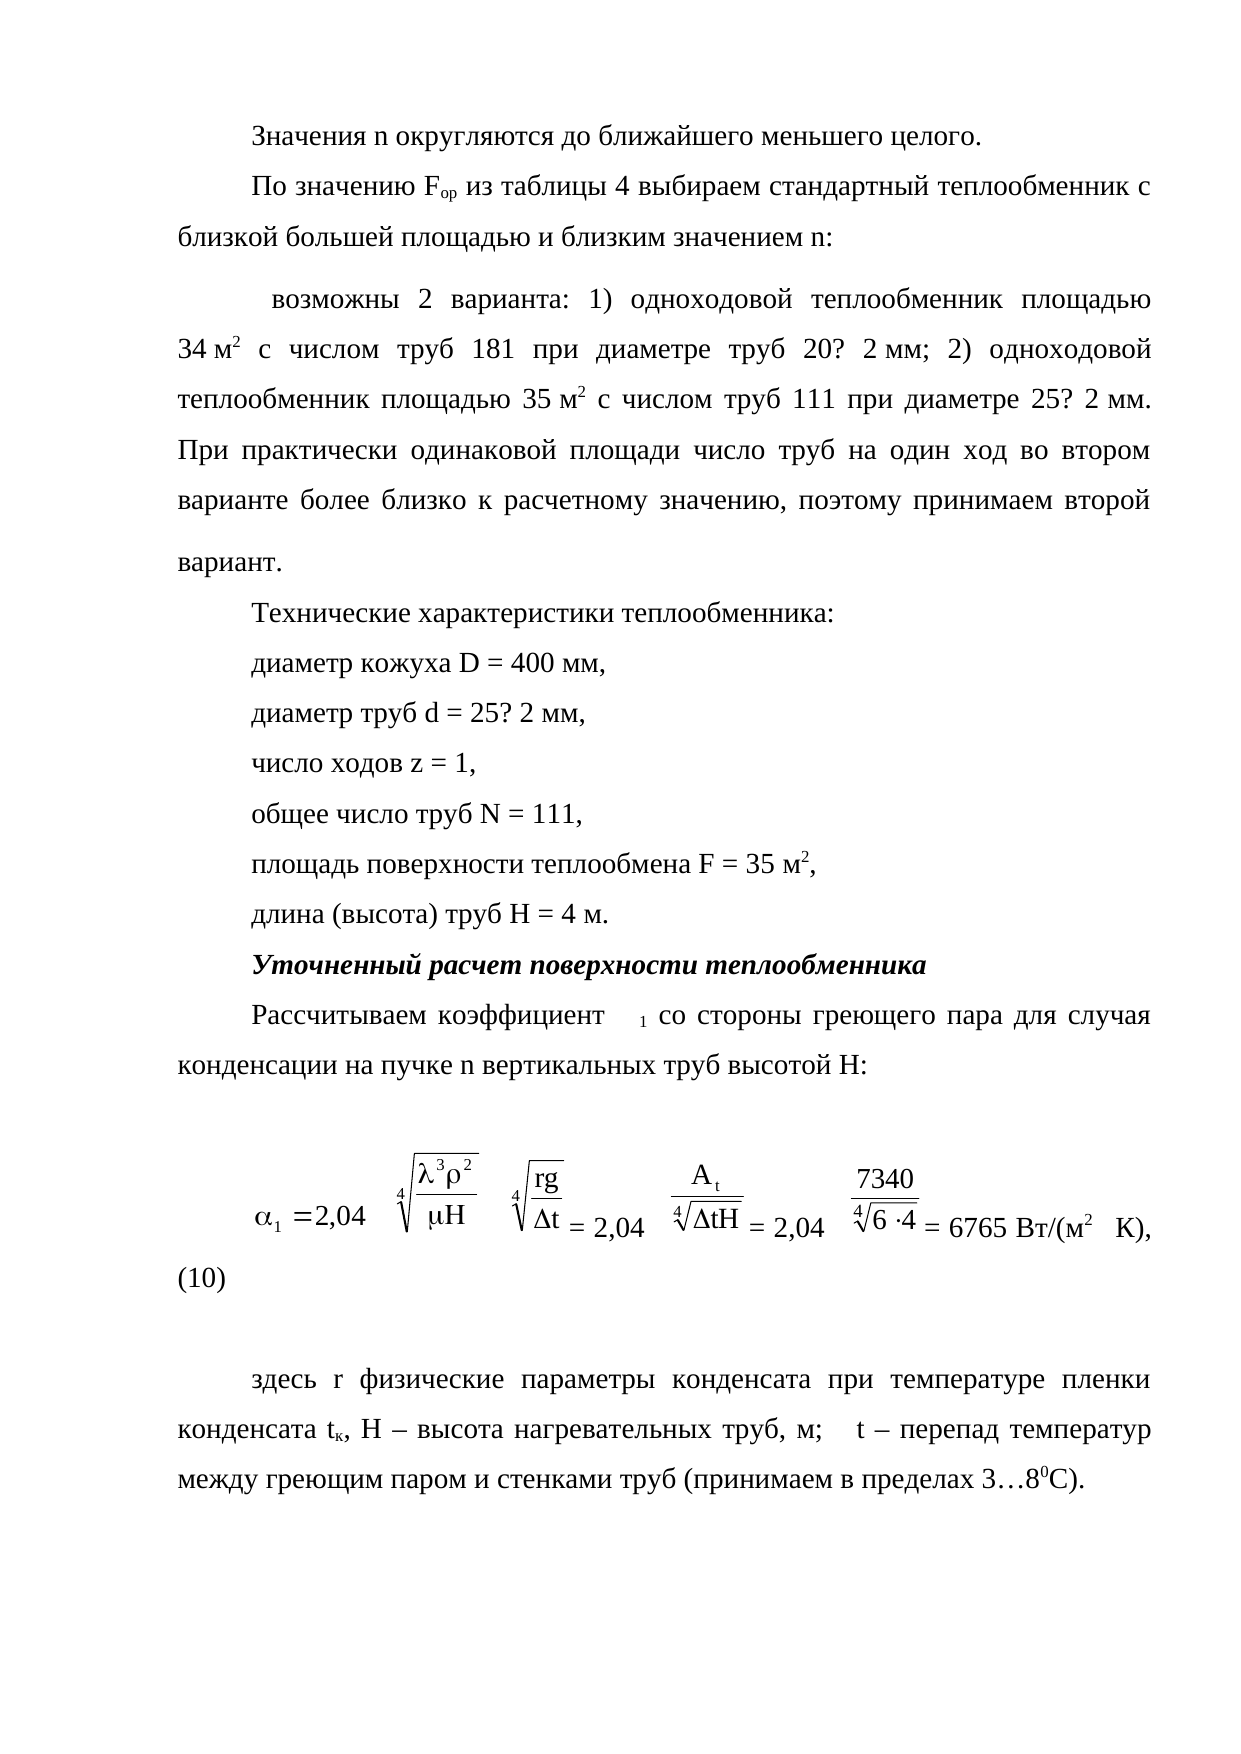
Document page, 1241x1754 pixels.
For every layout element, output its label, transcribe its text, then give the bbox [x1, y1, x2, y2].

text общее число труб N = 111, [177, 796, 1152, 829]
text здесь r физические параметры конденсата при температуре пленки конденсата tк, Н – высота нагревательных труб, м; t – перепад температур между греющим паром и стенками труб (принимаем в пределах 3…80С). [177, 1361, 1152, 1495]
text площадь поверхности теплообмена F = 35 м2, [177, 846, 1152, 880]
text Значения n округляются до ближайшего меньшего целого. [177, 118, 1152, 152]
text диаметр кожуха D = 400 мм, [177, 645, 1152, 678]
text Рассчитываем коэффициент 1 со стороны греющего пара для случая конденсации на пучке n вертикальных труб высотой Н: [177, 997, 1152, 1081]
text Технические характеристики теплообменника: [177, 595, 1152, 628]
text возможны 2 варианта: 1) одноходовой теплообменник площадью 34 м2 с числом труб 181 при диаметре труб 20? 2 мм; 2) одноходовой теплообменник площадью 35 м2 с числом труб 111 при диаметре 25? 2 мм. При практически одинаковой площади число труб на один ход во втором варианте более близко к расчетному значению, поэтому принимаем второй вариант. [177, 269, 1152, 578]
text По значению Fор из таблицы 4 выбираем стандартный теплообменник с близкой бoльшей площадью и близким значением n: [177, 168, 1152, 252]
text длина (высота) труб H = 4 м. [177, 897, 1152, 930]
text диаметр труб d = 25? 2 мм, [177, 695, 1152, 729]
text Уточненный расчет поверхности теплообменника [177, 947, 1152, 980]
text = 2,04= 2,04= 6765 Вт/(м2К), (10) [177, 1148, 1152, 1294]
text число ходов z = 1, [177, 746, 1152, 779]
